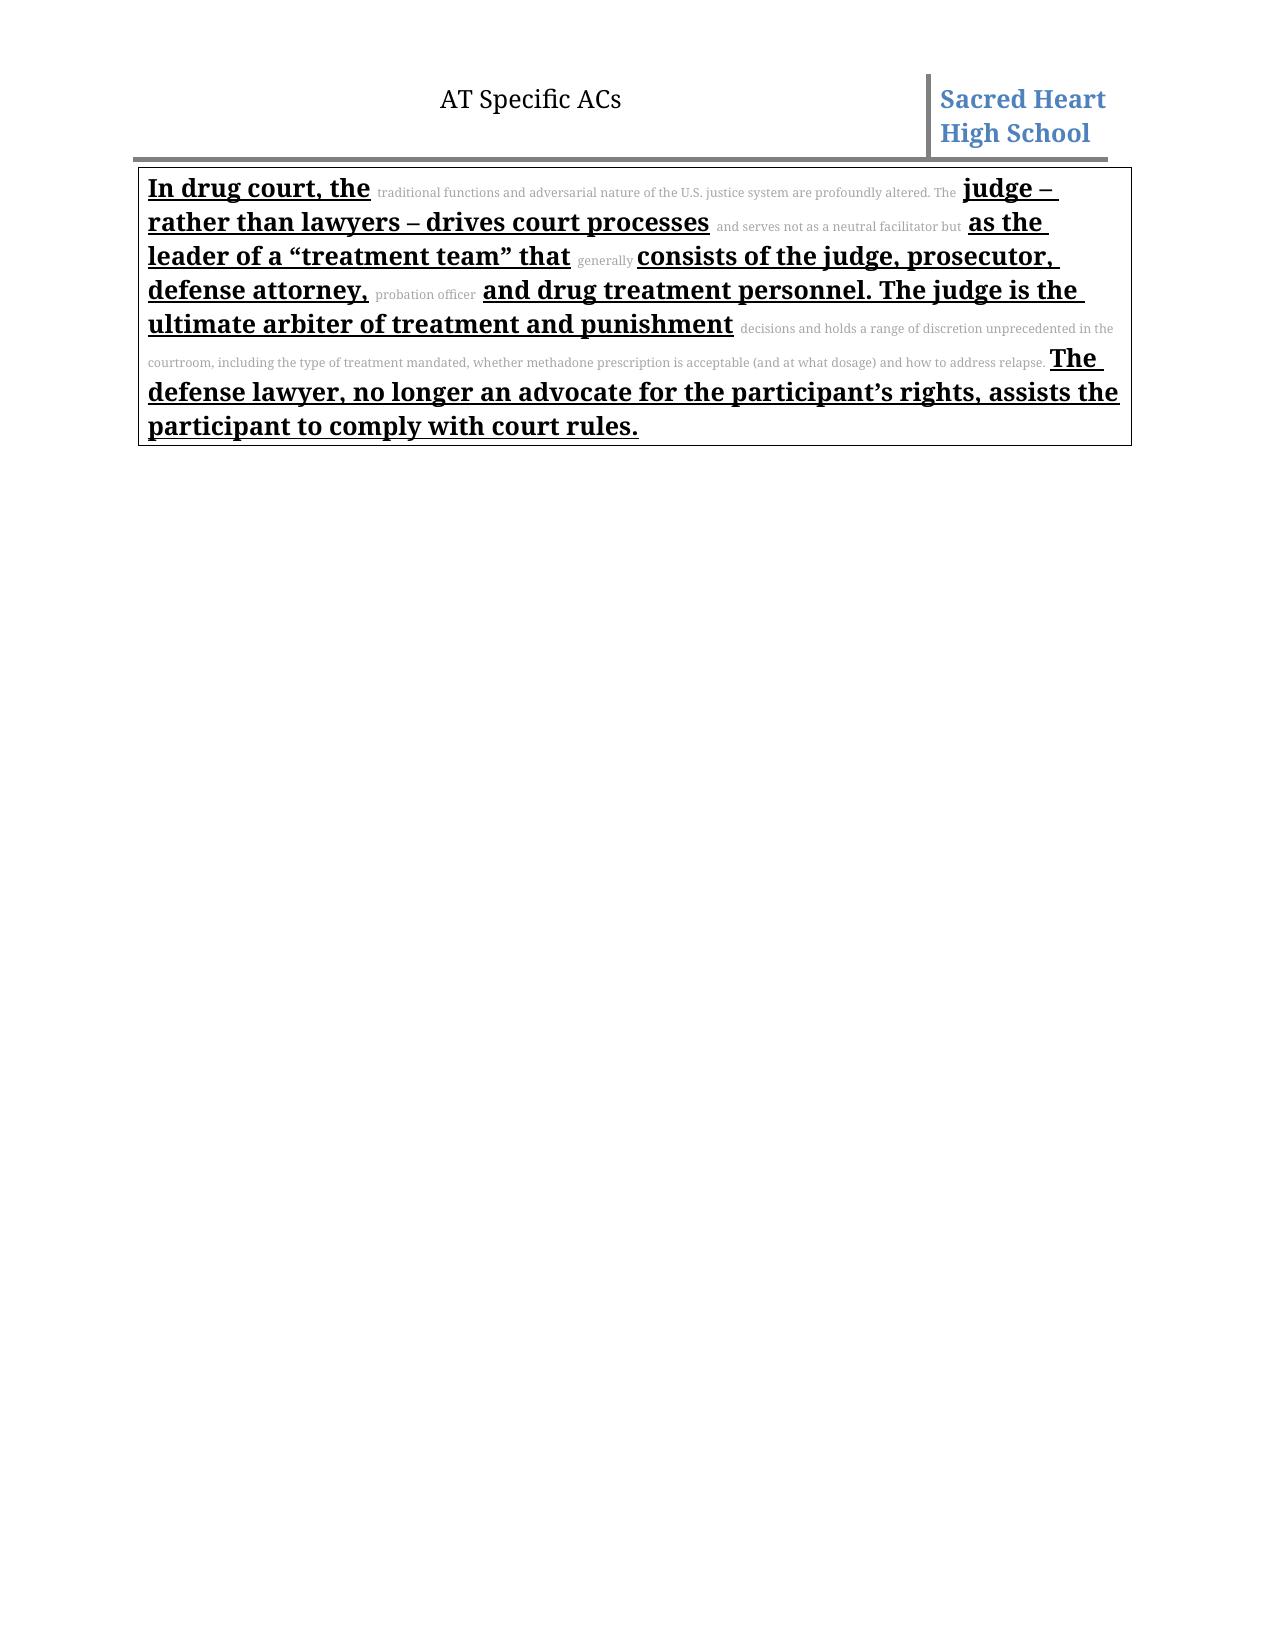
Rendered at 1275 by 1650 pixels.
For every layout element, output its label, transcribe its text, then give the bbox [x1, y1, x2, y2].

text In drug court, the traditional functions and adversarial nature of the U.S. justice system are profoundly altered. The judge – rather than lawyers – drives court processes and serves not as a neutral facilitator but as the leader of a “treatment team” that generally consists of the judge, prosecutor, defense attorney, probation officer and drug treatment personnel. The judge is the ultimate arbiter of treatment and punishment decisions and holds a range of discretion unprecedented in the courtroom, including the type of treatment mandated, whether methadone prescription is acceptable (and at what dosage) and how to address relapse. The defense lawyer, no longer an advocate for the participant’s rights, assists the participant to comply with court rules. [139, 168, 1131, 445]
